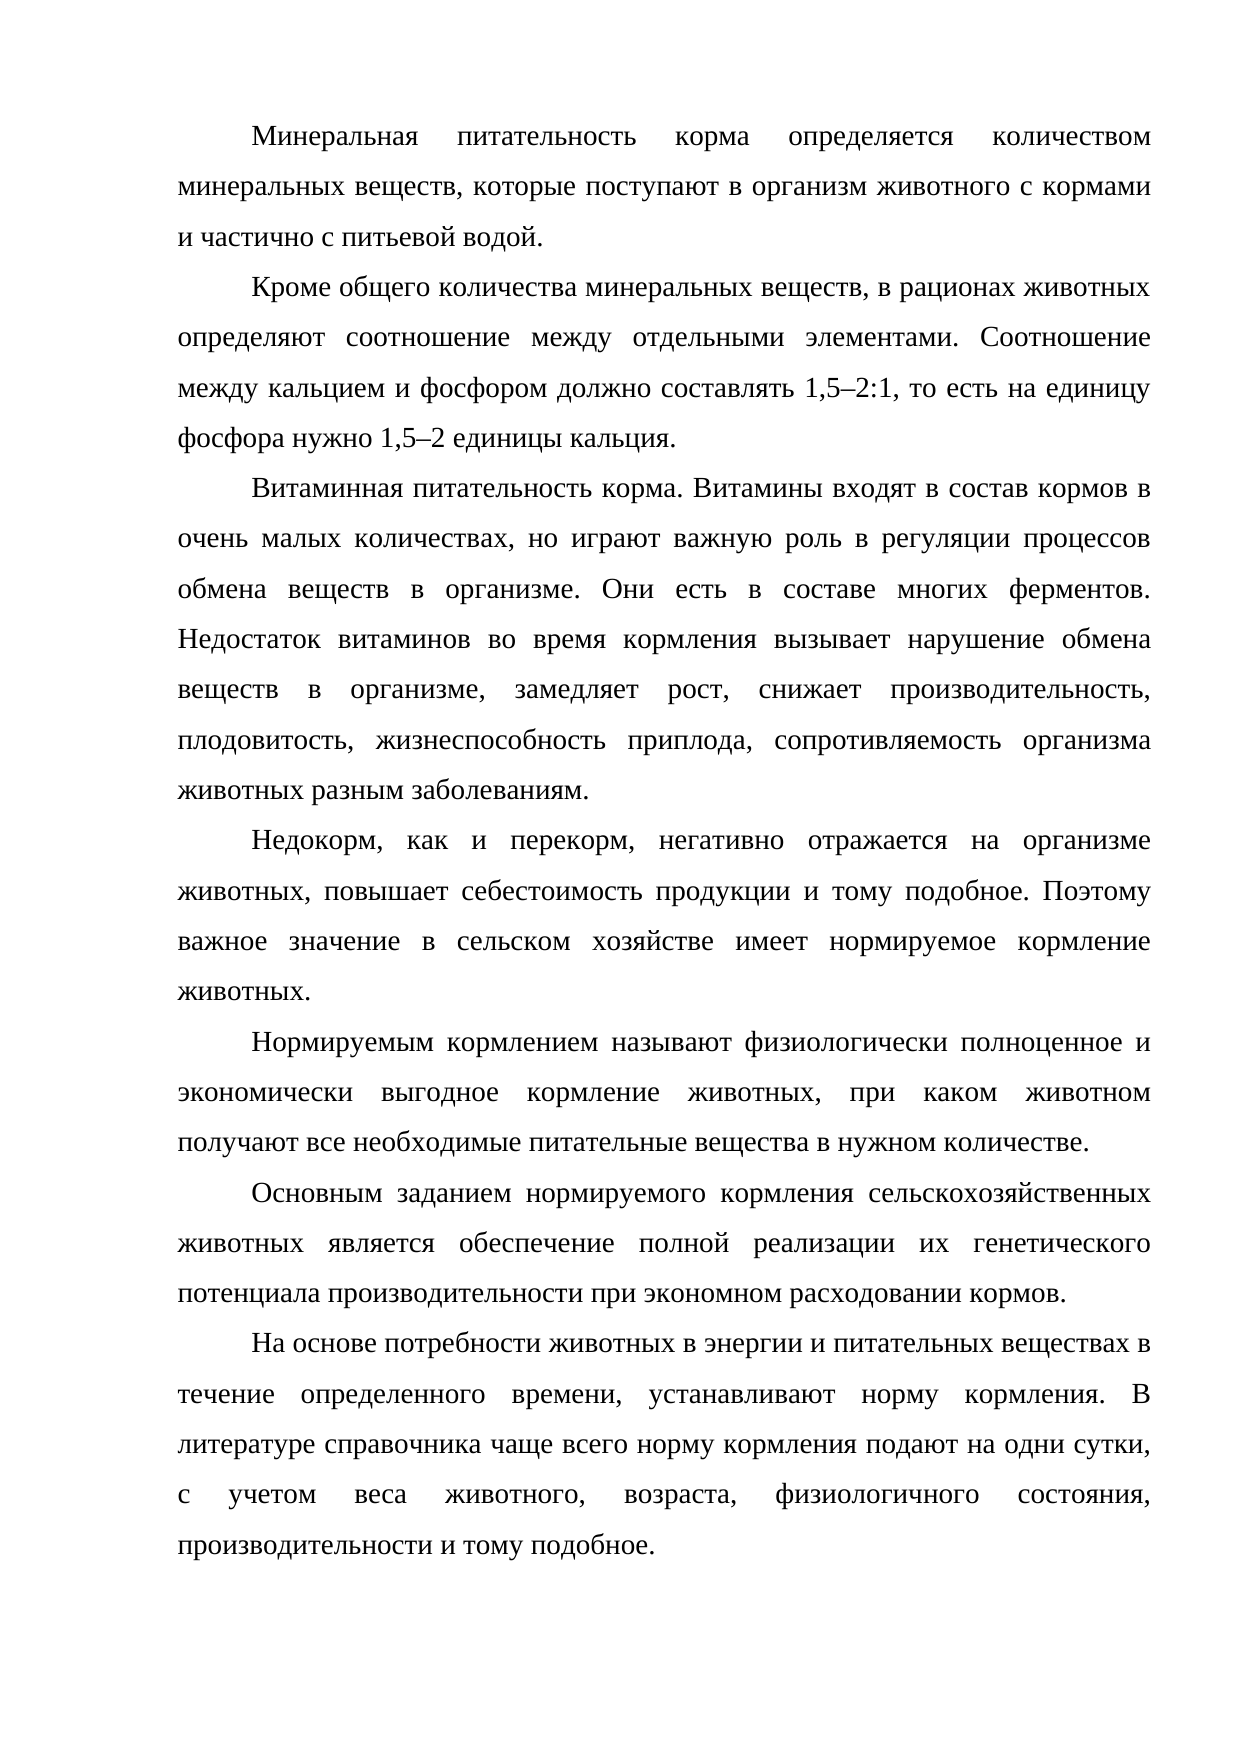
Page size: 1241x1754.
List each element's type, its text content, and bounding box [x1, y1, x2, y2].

text Витаминная питательность корма. Витамины входят в состав кормов в очень малых количествах, но играют важную роль в регуляции процессов обмена веществ в организме. Они есть в составе многих ферментов. Недостаток витаминов во время кормления вызывает нарушение обмена веществ в организме, замедляет рост, снижает производительность, плодовитость, жизнеспособность приплода, сопротивляемость организма животных разным заболеваниям. [177, 470, 1152, 806]
text Кроме общего количества минеральных веществ, в рационах животных определяют соотношение между отдельными элементами. Соотношение между кальцием и фосфором должно составлять 1,5–2:1, то есть на единицу фосфора нужно 1,5–2 единицы кальция. [177, 269, 1152, 453]
text Минеральная питательность корма определяется количеством минеральных веществ, которые поступают в организм животного с кормами и частично с питьевой водой. [177, 118, 1152, 252]
text Недокорм, как и перекорм, негативно отражается на организме животных, повышает себестоимость продукции и тому подобное. Поэтому важное значение в сельском хозяйстве имеет нормируемое кормление животных. [177, 822, 1152, 1007]
text Основным заданием нормируемого кормления сельскохозяйственных животных является обеспечение полной реализации их генетического потенциала производительности при экономном расходовании кормов. [177, 1175, 1152, 1309]
text Нормируемым кормлением называют физиологически полноценное и экономически выгодное кормление животных, при каком животном получают все необходимые питательные вещества в нужном количестве. [177, 1024, 1152, 1158]
text На основе потребности животных в энергии и питательных веществах в течение определенного времени, устанавливают норму кормления. В литературе справочника чаще всего норму кормления подают на одни сутки, с учетом веса животного, возраста, физиологичного состояния, производительности и тому подобное. [177, 1326, 1152, 1560]
